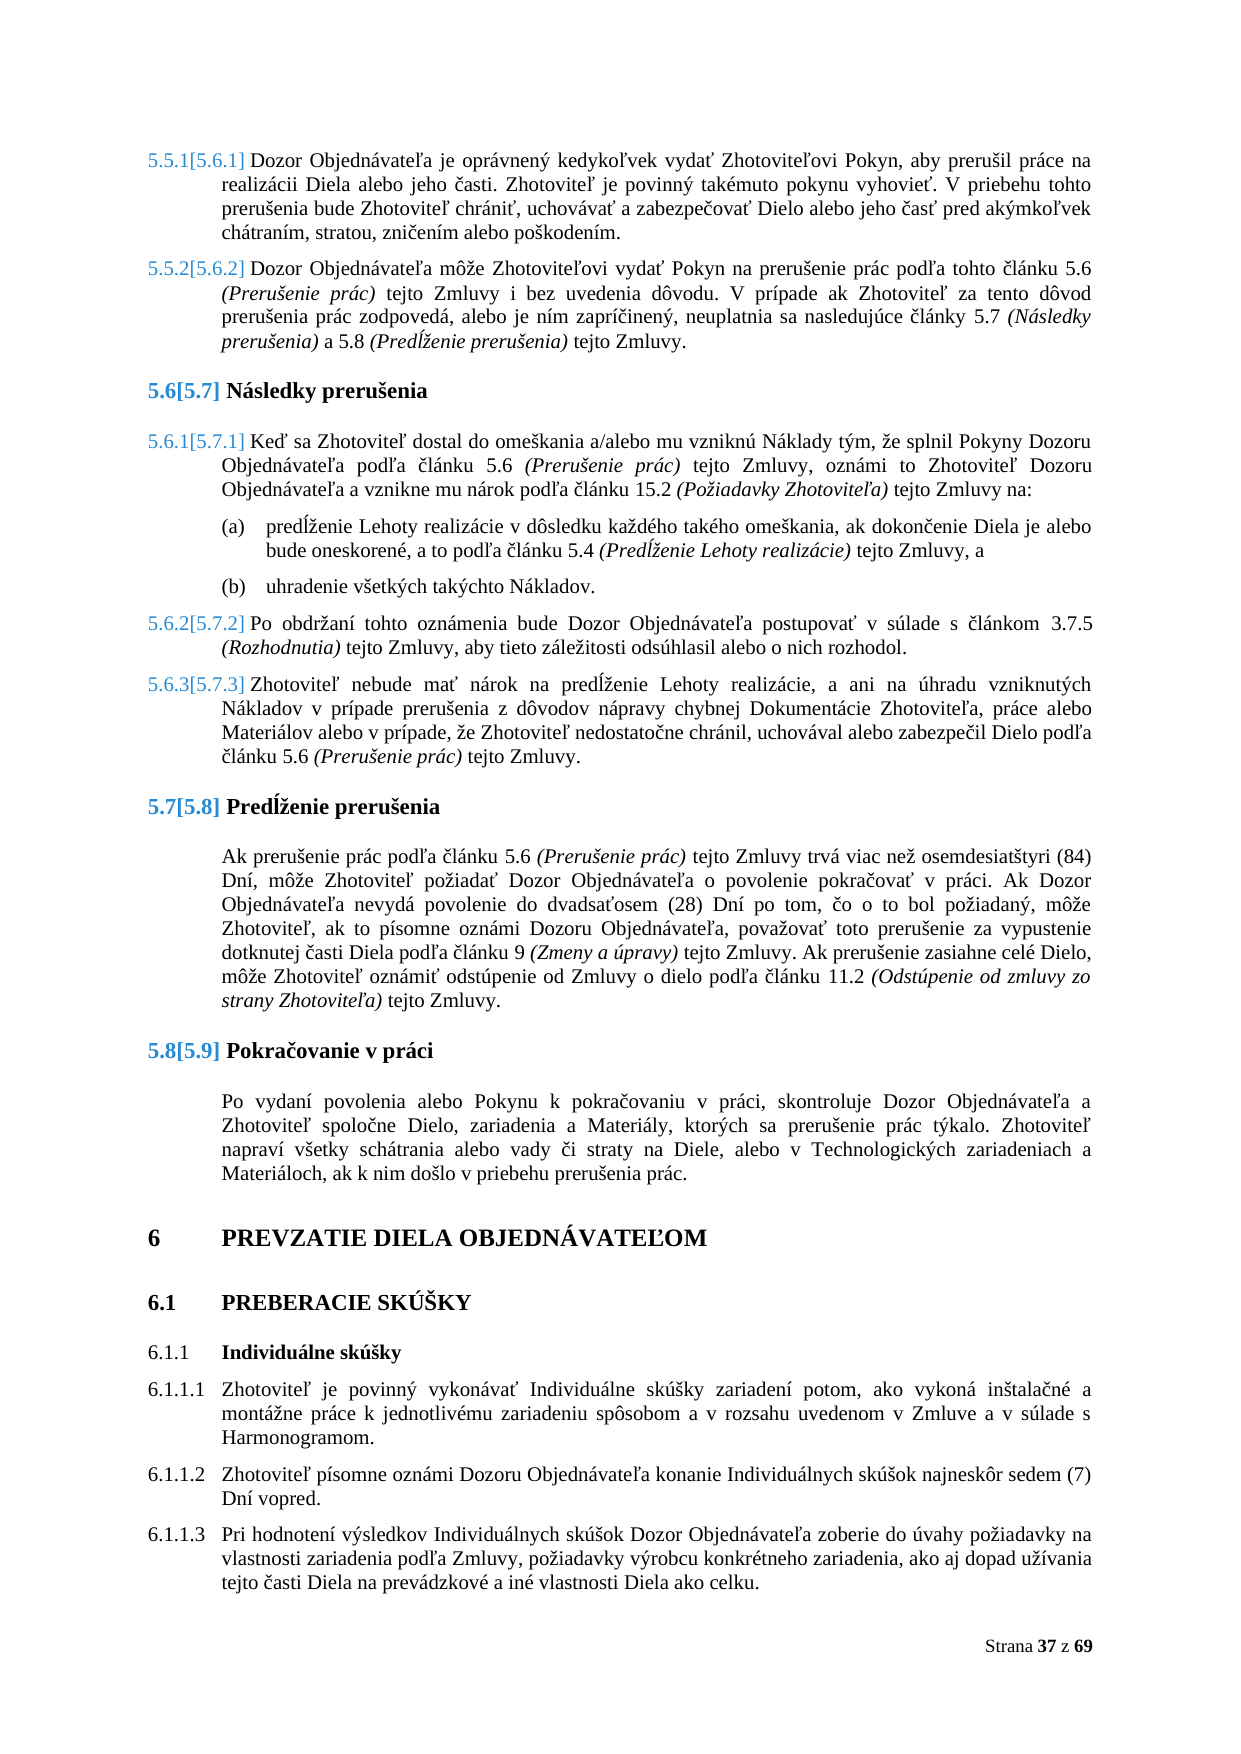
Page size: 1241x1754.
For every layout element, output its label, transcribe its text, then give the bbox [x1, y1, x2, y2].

list Zhotoviteľ je povinný vykonávať Individuálne skúšky zariadení potom, ako vykoná inštalačné a montážne práce k jednotlivému zariadeniu spôsobom a v rozsahu uvedenom v Zmluve a v súlade s Harmonogramom. [148, 1377, 1093, 1449]
list Dozor Objednávateľa je oprávnený kedykoľvek vydať Zhotoviteľovi Pokyn, aby prerušil práce na realizácii Diela alebo jeho časti. Zhotoviteľ je povinný takémuto pokynu vyhovieť. V priebehu tohto prerušenia bude Zhotoviteľ chrániť, uchovávať a zabezpečovať Dielo alebo jeho časť pred akýmkoľvek chátraním, stratou, zničením alebo poškodením. [148, 148, 1093, 244]
list PREBERACIE SKÚŠKY [148, 1289, 1093, 1315]
list Následky prerušenia [148, 378, 1093, 404]
list Zhotoviteľ písomne oznámi Dozoru Objednávateľa konanie Individuálnych skúšok najneskôr sedem (7) Dní vopred. [148, 1461, 1093, 1509]
list uhradenie všetkých takýchto Nákladov. [221, 574, 1093, 598]
list Pri hodnotení výsledkov Individuálnych skúšok Dozor Objednávateľa zoberie do úvahy požiadavky na vlastnosti zariadenia podľa Zmluvy, požiadavky výrobcu konkrétneho zariadenia, ako aj dopad užívania tejto časti Diela na prevádzkové a iné vlastnosti Diela ako celku. [148, 1522, 1093, 1594]
list Individuálne skúšky [148, 1340, 1093, 1364]
list Predĺženie prerušenia [148, 793, 1093, 819]
list Pokračovanie v práci [148, 1037, 1093, 1064]
text Ak prerušenie prác podľa článku 5.6 (Prerušenie prác) tejto Zmluvy trvá viac než osemdesiatštyri (84) Dní, môže Zhotoviteľ požiadať Dozor Objednávateľa o povolenie pokračovať v práci. Ak Dozor Objednávateľa nevydá povolenie do dvadsaťosem (28) Dní po tom, čo o to bol požiadaný, môže Zhotoviteľ, ak to písomne oznámi Dozoru Objednávateľa, považovať toto prerušenie za vypustenie dotknutej časti Diela podľa článku 9 (Zmeny a úpravy) tejto Zmluvy. Ak prerušenie zasiahne celé Dielo, môže Zhotoviteľ oznámiť odstúpenie od Zmluvy o dielo podľa článku 11.2 (Odstúpenie od zmluvy zo strany Zhotoviteľa) tejto Zmluvy. [221, 844, 1093, 1012]
list PREVZATIE DIELA OBJEDNÁVATEĽOM [148, 1223, 1093, 1251]
text Po vydaní povolenia alebo Pokynu k pokračovaniu v práci, skontroluje Dozor Objednávateľa a Zhotoviteľ spoločne Dielo, zariadenia a Materiály, ktorých sa prerušenie prác týkalo. Zhotoviteľ napraví všetky schátrania alebo vady či straty na Diele, alebo v Technologických zariadeniach a Materiáloch, ak k nim došlo v priebehu prerušenia prác. [221, 1089, 1093, 1185]
list Dozor Objednávateľa môže Zhotoviteľovi vydať Pokyn na prerušenie prác podľa tohto článku 5.6 (Prerušenie prác) tejto Zmluvy i bez uvedenia dôvodu. V prípade ak Zhotoviteľ za tento dôvod prerušenia prác zodpovedá, alebo je ním zapríčinený, neuplatnia sa nasledujúce články 5.7 (Následky prerušenia) a 5.8 (Predĺženie prerušenia) tejto Zmluvy. [148, 256, 1093, 353]
list Zhotoviteľ nebude mať nárok na predĺženie Lehoty realizácie, a ani na úhradu vzniknutých Nákladov v prípade prerušenia z dôvodov nápravy chybnej Dokumentácie Zhotoviteľa, práce alebo Materiálov alebo v prípade, že Zhotoviteľ nedostatočne chránil, uchovával alebo zabezpečil Dielo podľa článku 5.6 (Prerušenie prác) tejto Zmluvy. [148, 671, 1093, 768]
list predĺženie Lehoty realizácie v dôsledku každého takého omeškania, ak dokončenie Diela je alebo bude oneskorené, a to podľa článku 5.4 (Predĺženie Lehoty realizácie) tejto Zmluvy, a [221, 514, 1093, 562]
list Keď sa Zhotoviteľ dostal do omeškania a/alebo mu vzniknú Náklady tým, že splnil Pokyny Dozoru Objednávateľa podľa článku 5.6 (Prerušenie prác) tejto Zmluvy, oznámi to Zhotoviteľ Dozoru Objednávateľa a vznikne mu nárok podľa článku 15.2 (Požiadavky Zhotoviteľa) tejto Zmluvy na: [148, 429, 1093, 501]
list Po obdržaní tohto oznámenia bude Dozor Objednávateľa postupovať v súlade s článkom 3.7.5 (Rozhodnutia) tejto Zmluvy, aby tieto záležitosti odsúhlasil alebo o nich rozhodol. [148, 611, 1093, 659]
